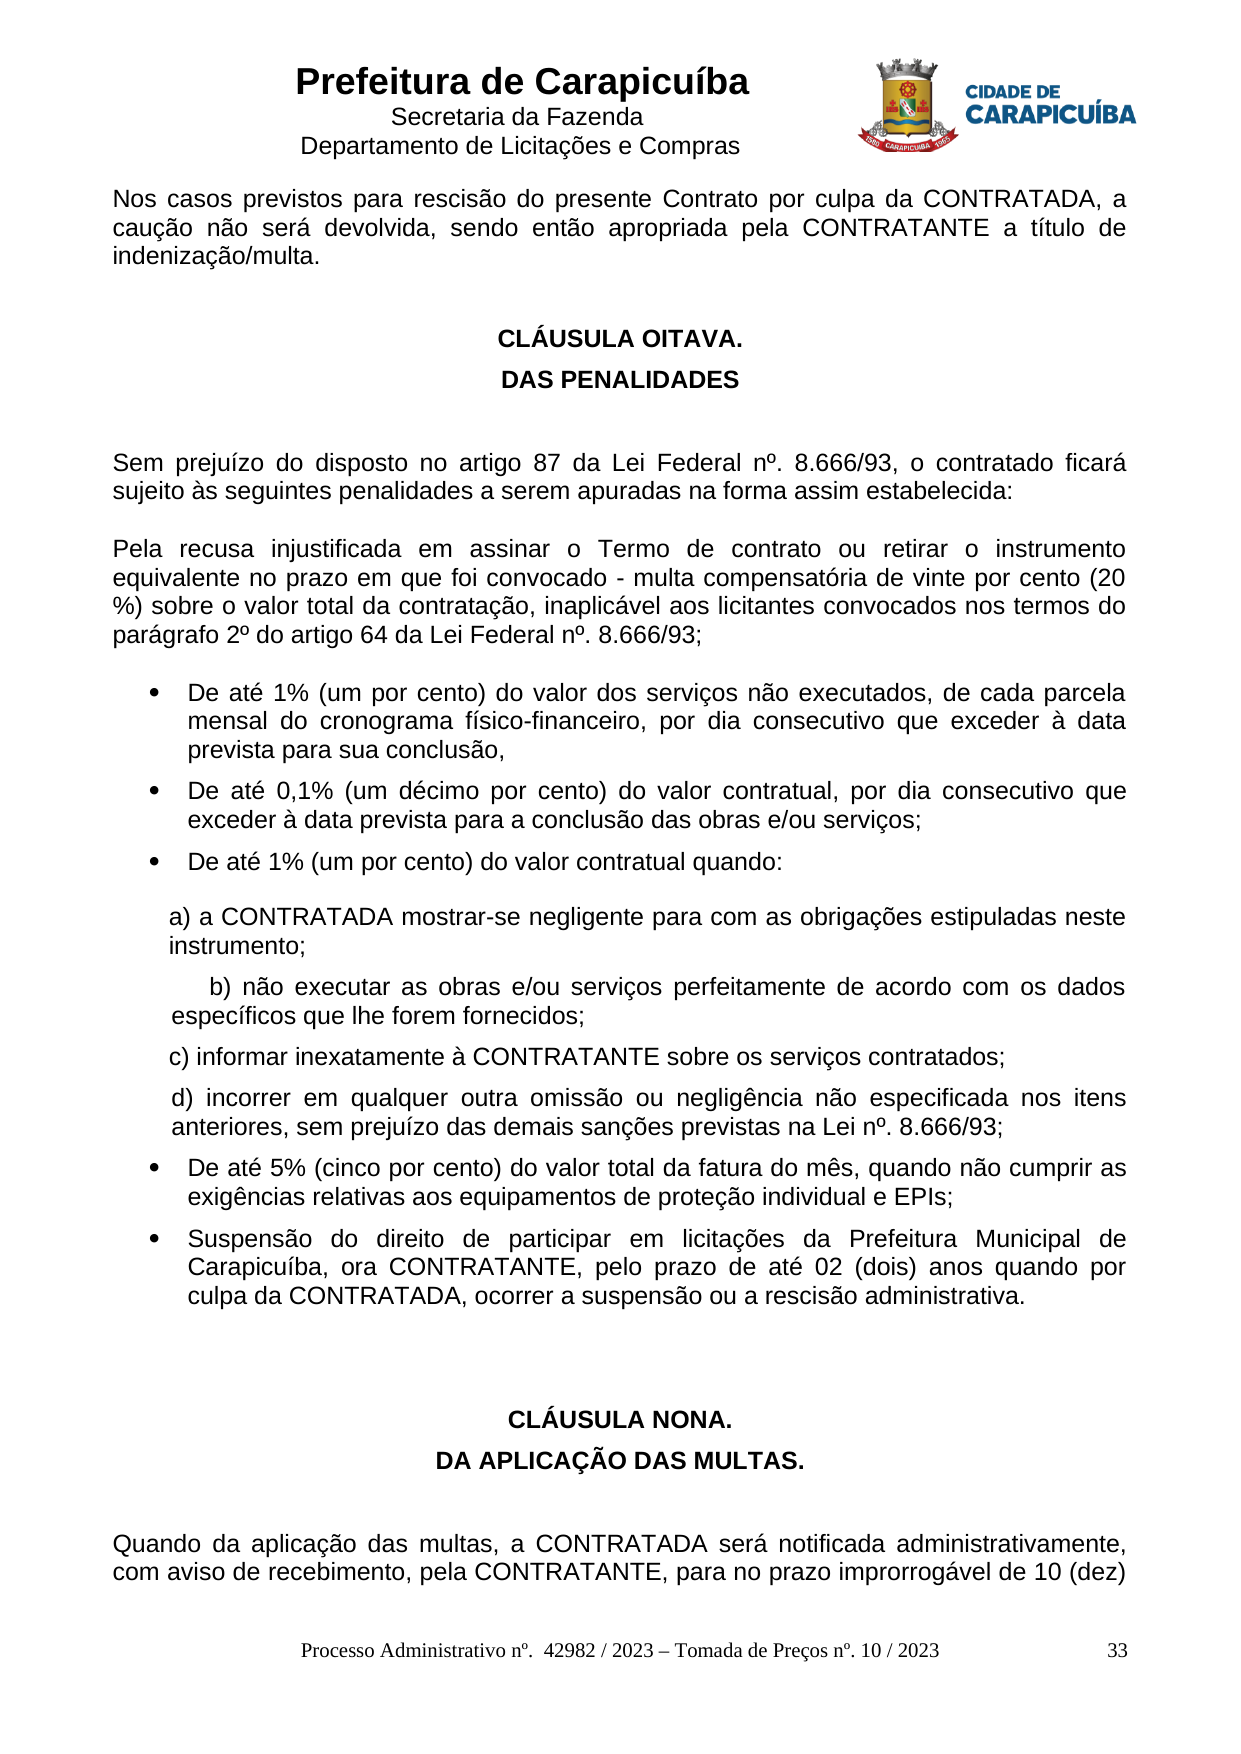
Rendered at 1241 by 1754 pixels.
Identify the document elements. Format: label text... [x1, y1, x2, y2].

text d) incorrer em qualquer outra omissão ou negligência não especificada nos itens anteriores, sem prejuízo das demais sanções previstas na Lei nº. 8.666/93; [171, 1083, 1128, 1141]
list De até 0,1% (um décimo por cento) do valor contratual, por dia consecutivo que exceder à data prevista para a conclusão das obras e/ou serviços; [150, 776, 1128, 834]
text CLÁUSULA OITAVA. [112, 324, 1128, 352]
list De até 1% (um por cento) do valor contratual quando: [150, 846, 1128, 875]
text Nos casos previstos para rescisão do presente Contrato por culpa da CONTRATADA, a caução não será devolvida, sendo então apropriada pela CONTRATANTE a título de indenização/multa. [112, 184, 1128, 270]
text c) informar inexatamente à CONTRATANTE sobre os serviços contratados; [168, 1042, 1128, 1071]
text a) a CONTRATADA mostrar-se negligente para com as obrigações estipuladas neste instrumento; [168, 902, 1128, 960]
text b) não executar as obras e/ou serviços perfeitamente de acordo com os dados específicos que lhe forem fornecidos; [112, 972, 1128, 1030]
text Pela recusa injustificada em assinar o Termo de contrato ou retirar o instrumento equivalente no prazo em que foi convocado - multa compensatória de vinte por cento (20 %) sobre o valor total da contratação, inaplicável aos licitantes convocados nos termos do parágrafo 2º do artigo 64 da Lei Federal nº. 8.666/93; [112, 534, 1128, 649]
list De até 1% (um por cento) do valor dos serviços não executados, de cada parcela mensal do cronograma físico-financeiro, por dia consecutivo que exceder à data prevista para sua conclusão, [150, 677, 1128, 764]
text DA APLICAÇÃO DAS MULTAS. [112, 1446, 1128, 1475]
picture [857, 57, 1139, 152]
text CLÁUSULA NONA. [112, 1405, 1128, 1434]
text DAS PENALIDADES [112, 365, 1128, 394]
list Suspensão do direito de participar em licitações da Prefeitura Municipal de Carapicuíba, ora CONTRATANTE, pelo prazo de até 02 (dois) anos quando por culpa da CONTRATADA, ocorrer a suspensão ou a rescisão administrativa. [150, 1223, 1128, 1310]
list De até 5% (cinco por cento) do valor total da fatura do mês, quando não cumprir as exigências relativas aos equipamentos de proteção individual e EPIs; [150, 1153, 1128, 1211]
text Sem prejuízo do disposto no artigo 87 da Lei Federal nº. 8.666/93, o contratado ficará sujeito às seguintes penalidades a serem apuradas na forma assim estabelecida: [112, 447, 1128, 505]
